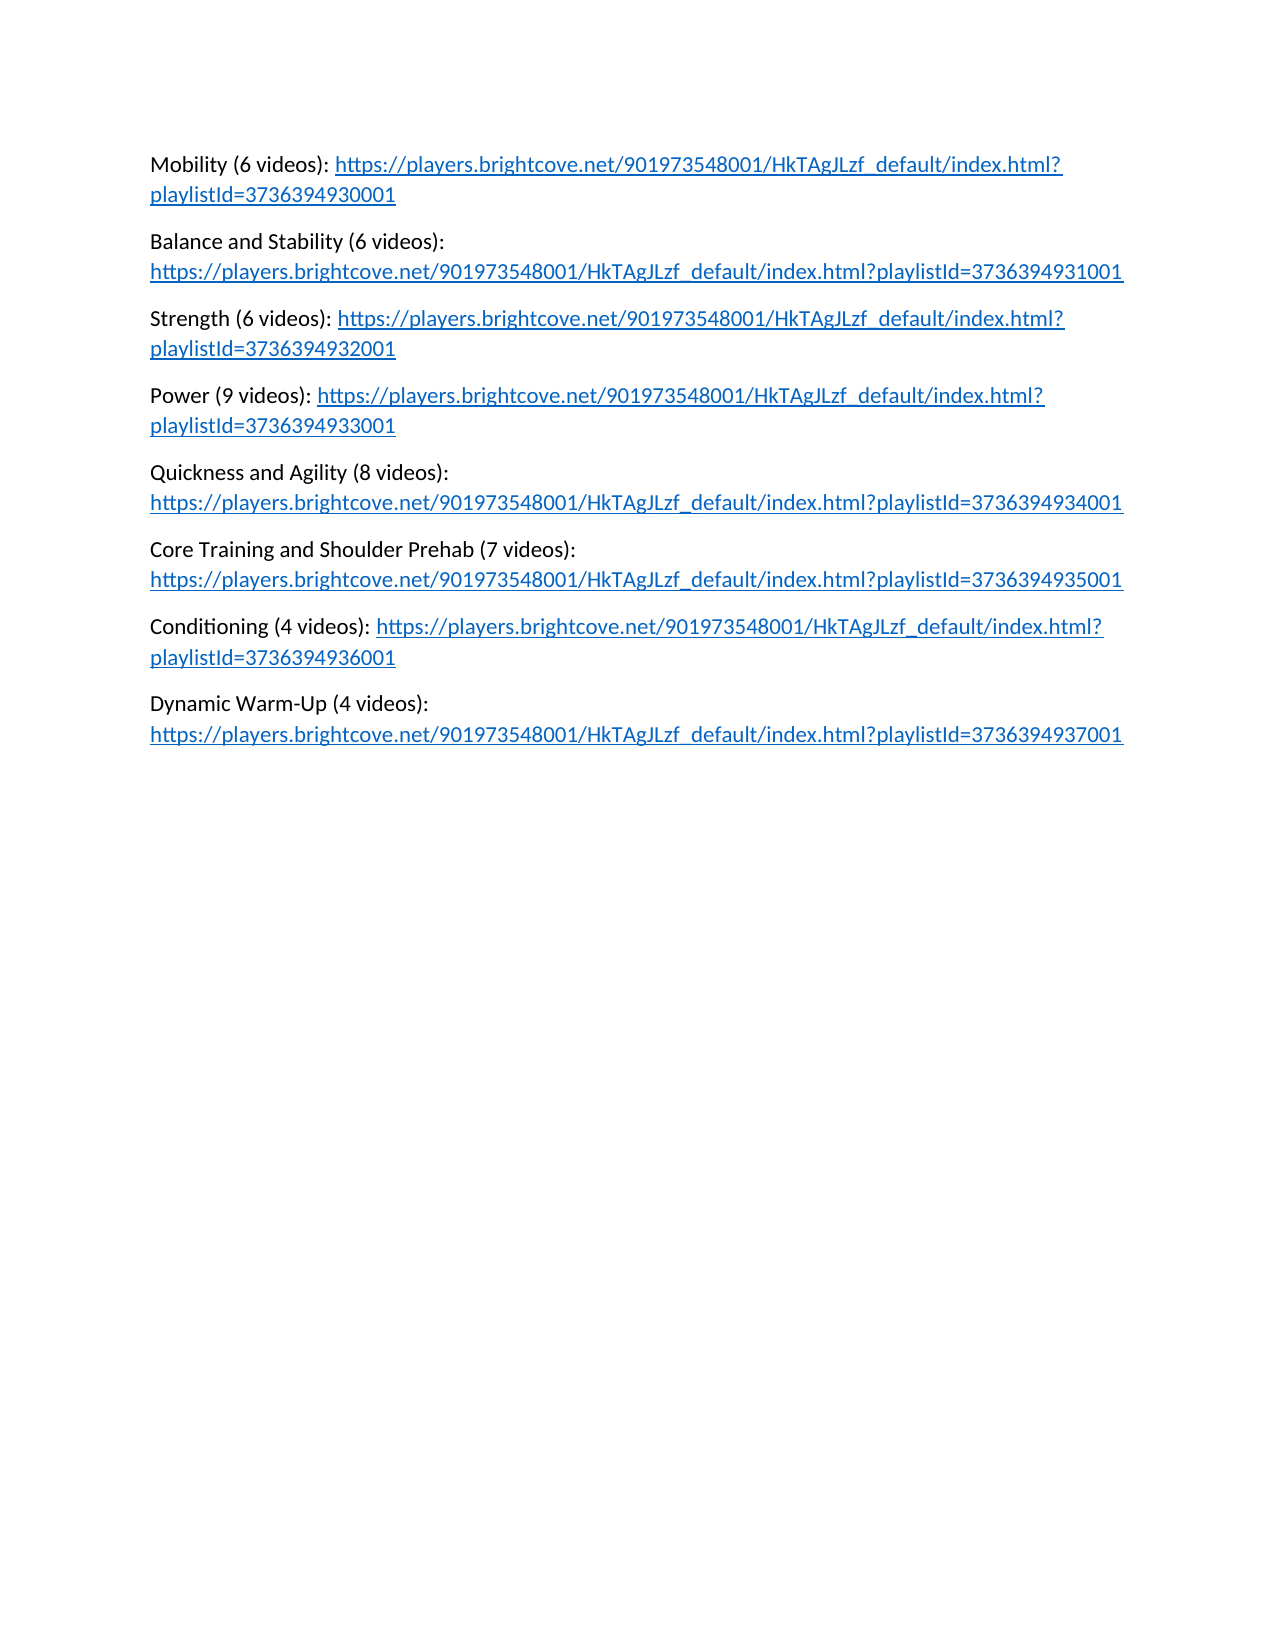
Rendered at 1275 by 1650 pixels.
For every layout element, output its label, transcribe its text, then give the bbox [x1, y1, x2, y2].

text Conditioning (4 videos): https://players.brightcove.net/901973548001/HkTAgJLzf_default/index.html?playlistId=3736394936001 [150, 612, 1125, 671]
text Core Training and Shoulder Prehab (7 videos): https://players.brightcove.net/901973548001/HkTAgJLzf_default/index.html?playlistId=3736394935001 [150, 535, 1125, 594]
text Balance and Stability (6 videos): https://players.brightcove.net/901973548001/HkTAgJLzf_default/index.html?playlistId=3736394931001 [150, 227, 1125, 285]
text Quickness and Agility (8 videos): https://players.brightcove.net/901973548001/HkTAgJLzf_default/index.html?playlistId=3736394934001 [150, 458, 1125, 517]
text Strength (6 videos): https://players.brightcove.net/901973548001/HkTAgJLzf_default/index.html?playlistId=3736394932001 [150, 304, 1125, 362]
text Dynamic Warm-Up (4 videos): https://players.brightcove.net/901973548001/HkTAgJLzf_default/index.html?playlistId=3736394937001 [150, 689, 1125, 748]
text Mobility (6 videos): https://players.brightcove.net/901973548001/HkTAgJLzf_default/index.html?playlistId=3736394930001 [150, 150, 1125, 208]
text Power (9 videos): https://players.brightcove.net/901973548001/HkTAgJLzf_default/index.html?playlistId=3736394933001 [150, 381, 1125, 439]
